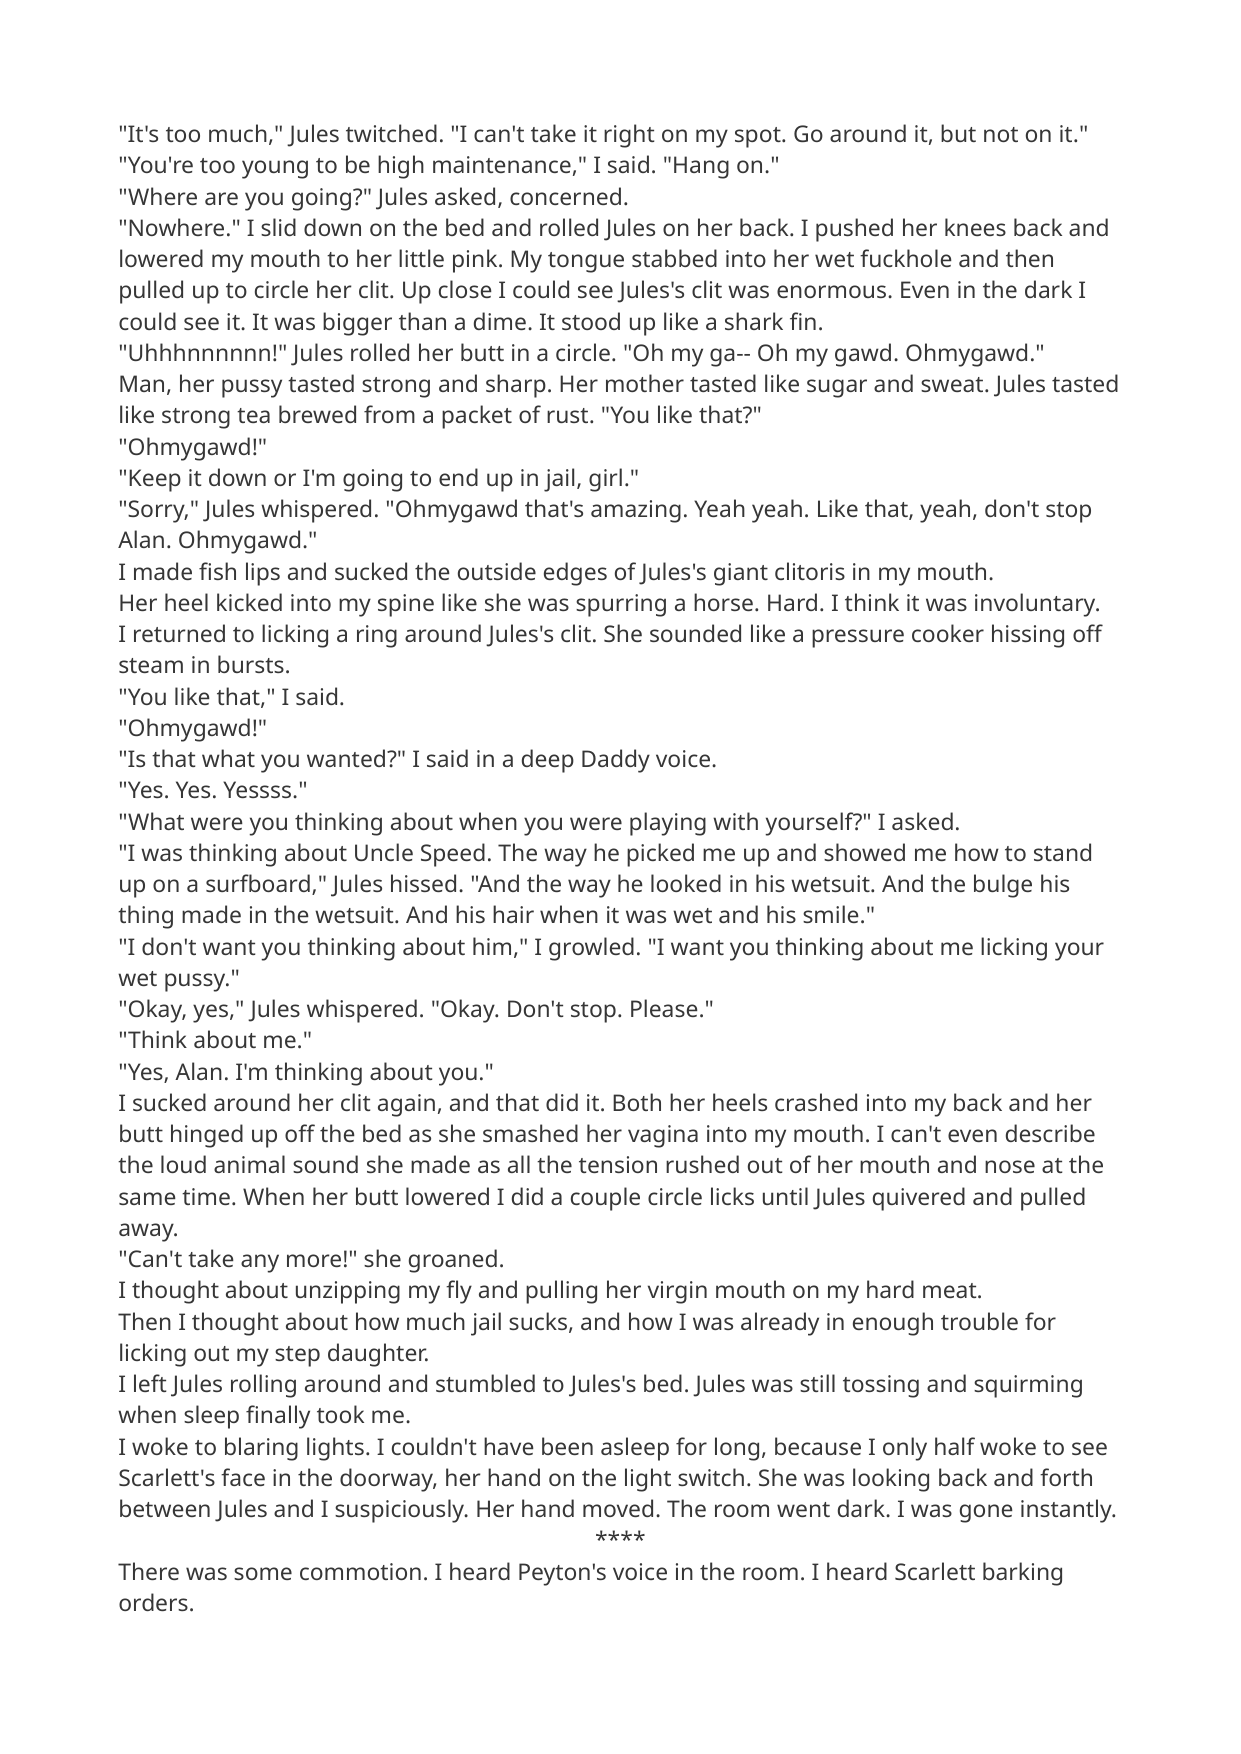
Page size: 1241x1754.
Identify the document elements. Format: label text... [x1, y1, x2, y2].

text "I was thinking about Uncle Speed. The way he picked me up and showed me how to stand up on a surfboard," Jules hissed. "And the way he looked in his wetsuit. And the bulge his thing made in the wetsuit. And his hair when it was wet and his smile." [118, 837, 1122, 931]
text "Nowhere." I slid down on the bed and rolled Jules on her back. I pushed her knees back and lowered my mouth to her little pink. My tongue stabbed into her wet fuckhole and then pulled up to circle her clit. Up close I could see Jules's clit was enormous. Even in the dark I could see it. It was bigger than a dime. It stood up like a shark fin. [118, 212, 1122, 337]
text I returned to licking a ring around Jules's clit. She sounded like a pressure cooker hissing off steam in bursts. [118, 618, 1122, 681]
text "Keep it down or I'm going to end up in jail, girl." [118, 462, 1122, 493]
text "You like that," I said. [118, 681, 1122, 712]
text "What were you thinking about when you were playing with yourself?" I asked. [118, 806, 1122, 837]
text "Yes, Alan. I'm thinking about you." [118, 1056, 1122, 1087]
text "Where are you going?" Jules asked, concerned. [118, 181, 1122, 212]
text "You're too young to be high maintenance," I said. "Hang on." [118, 149, 1122, 181]
text I woke to blaring lights. I couldn't have been asleep for long, because I only half woke to see Scarlett's face in the doorway, her hand on the light switch. She was looking back and forth between Jules and I suspiciously. Her hand moved. The room went dark. I was gone instantly. [118, 1431, 1122, 1524]
text "Okay, yes," Jules whispered. "Okay. Don't stop. Please." [118, 993, 1122, 1024]
text "Uhhhnnnnnn!" Jules rolled her butt in a circle. "Oh my ga-- Oh my gawd. Ohmygawd." [118, 337, 1122, 368]
text I made fish lips and sucked the outside edges of Jules's giant clitoris in my mouth. [118, 556, 1122, 587]
text I thought about unzipping my fly and pulling her virgin mouth on my hard meat. [118, 1274, 1122, 1306]
text **** [118, 1524, 1122, 1556]
text I sucked around her clit again, and that did it. Both her heels crashed into my back and her butt hinged up off the bed as she smashed her vagina into my mouth. I can't even describe the loud animal sound she made as all the tension rushed out of her mouth and nose at the same time. When her butt lowered I did a couple circle licks until Jules quivered and pulled away. [118, 1087, 1122, 1243]
text "Is that what you wanted?" I said in a deep Daddy voice. [118, 743, 1122, 774]
text "I don't want you thinking about him," I growled. "I want you thinking about me licking your wet pussy." [118, 931, 1122, 993]
text There was some commotion. I heard Peyton's voice in the room. I heard Scarlett barking orders. [118, 1556, 1122, 1618]
text Her heel kicked into my spine like she was spurring a horse. Hard. I think it was involuntary. [118, 587, 1122, 618]
text "Can't take any more!" she groaned. [118, 1243, 1122, 1274]
text "Yes. Yes. Yessss." [118, 774, 1122, 806]
text "It's too much," Jules twitched. "I can't take it right on my spot. Go around it, but not on it." [118, 118, 1122, 149]
text "Think about me." [118, 1024, 1122, 1056]
text "Ohmygawd!" [118, 431, 1122, 462]
text I left Jules rolling around and stumbled to Jules's bed. Jules was still tossing and squirming when sleep finally took me. [118, 1368, 1122, 1431]
text "Ohmygawd!" [118, 712, 1122, 743]
text Then I thought about how much jail sucks, and how I was already in enough trouble for licking out my step daughter. [118, 1306, 1122, 1368]
text Man, her pussy tasted strong and sharp. Her mother tasted like sugar and sweat. Jules tasted like strong tea brewed from a packet of rust. "You like that?" [118, 368, 1122, 431]
text "Sorry," Jules whispered. "Ohmygawd that's amazing. Yeah yeah. Like that, yeah, don't stop Alan. Ohmygawd." [118, 493, 1122, 556]
